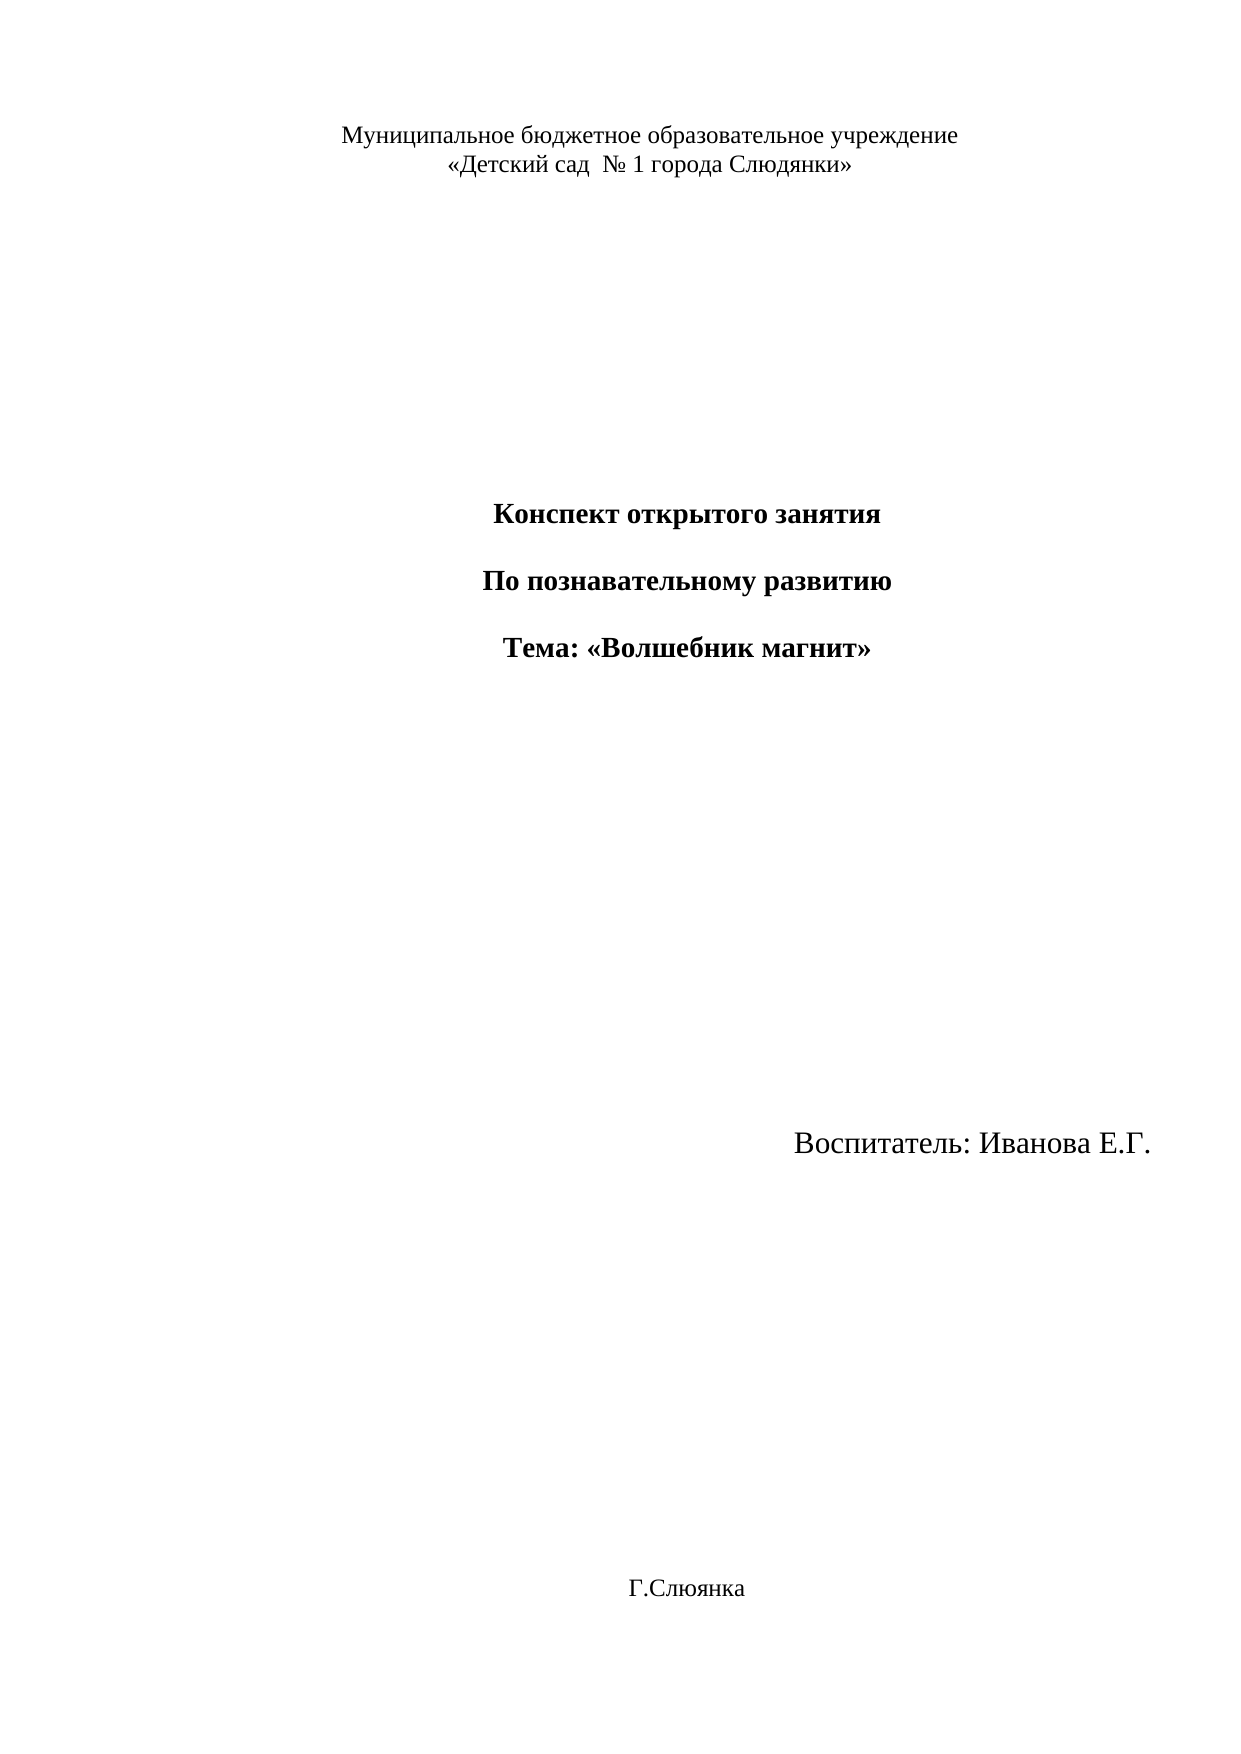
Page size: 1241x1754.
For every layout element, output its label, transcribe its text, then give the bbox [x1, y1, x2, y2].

text Конспект открытого занятия [223, 496, 1152, 530]
text По познавательному развитию [223, 563, 1152, 597]
text Г.Слюянка [148, 1573, 1152, 1602]
text Тема: «Волшебник магнит» [223, 631, 1152, 664]
text Муниципальное бюджетное образовательное учреждение [148, 118, 1152, 149]
text Воспитатель: Иванова Е.Г. [223, 1124, 1152, 1160]
text «Детский сад № 1 города Слюдянки» [148, 149, 1152, 177]
